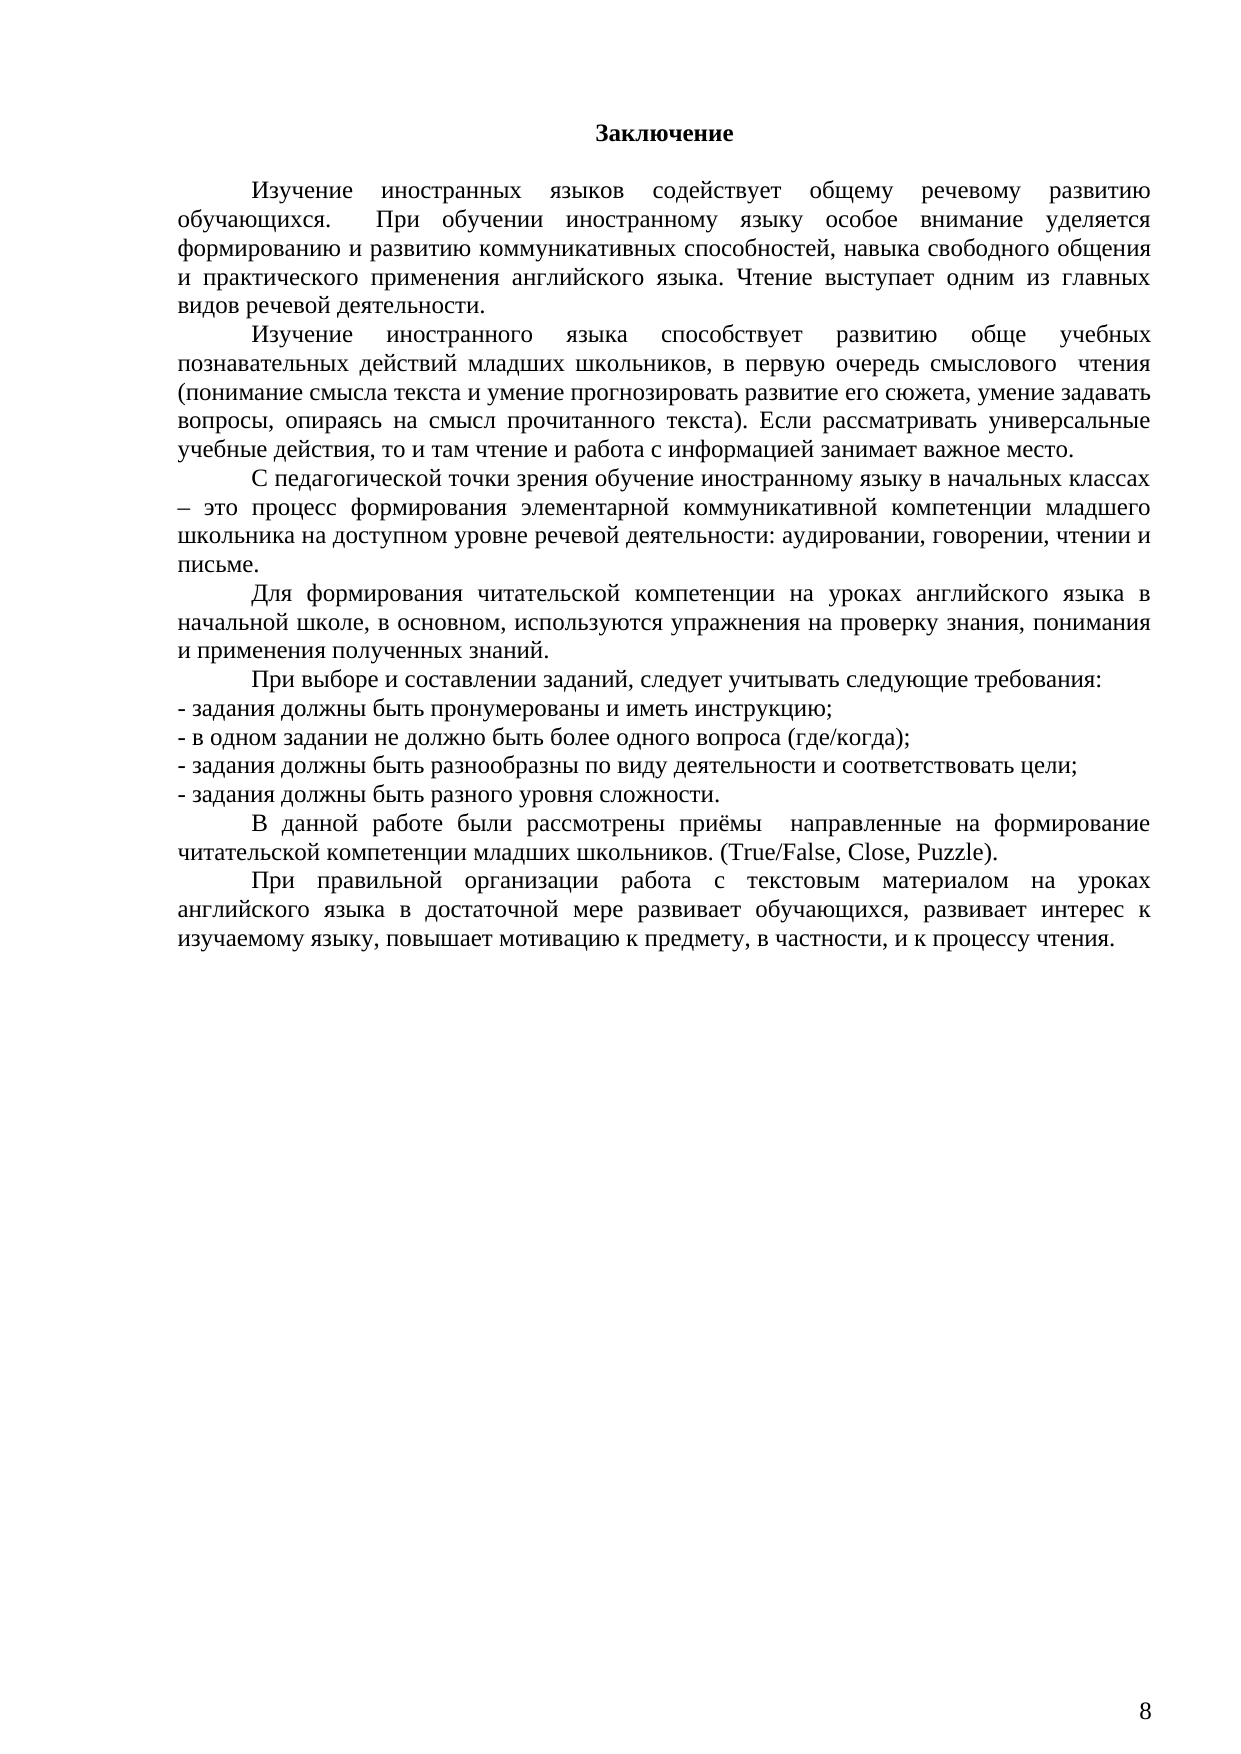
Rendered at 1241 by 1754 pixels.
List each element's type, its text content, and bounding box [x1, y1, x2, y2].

text Изучение иностранного языка способствует развитию обще учебных познавательных действий младших школьников, в первую очередь смыслового чтения (понимание смысла текста и умение прогнозировать развитие его сюжета, умение задавать вопросы, опираясь на смысл прочитанного текста). Если рассматривать универсальные учебные действия, то и там чтение и работа с информацией занимает важное место. [177, 319, 1152, 463]
text В данной работе были рассмотрены приёмы направленные на формирование читательской компетенции младших школьников. (True/False, Close, Puzzle). [177, 808, 1152, 866]
text - в одном задании не должно быть более одного вопроса (где/когда); [177, 722, 1152, 751]
text - задания должны быть пронумерованы и иметь инструкцию; [177, 693, 1152, 722]
text Изучение иностранных языков содействует общему речевому развитию обучающихся. При обучении иностранному языку особое внимание уделяется формированию и развитию коммуникативных способностей, навыка свободного общения и практического применения английского языка. Чтение выступает одним из главных видов речевой деятельности. [177, 176, 1152, 319]
text При выборе и составлении заданий, следует учитывать следующие требования: [177, 664, 1152, 693]
text Заключение [177, 118, 1152, 147]
text - задания должны быть разнообразны по виду деятельности и соответствовать цели; [177, 751, 1152, 779]
text C педагогической точки зрения обучение иностранному языку в начальных классах – это процесс формирования элементарной коммуникативной компетенции младшего школьника на доступном уровне речевой деятельности: аудировании, говорении, чтении и письме. [177, 463, 1152, 578]
text Для формирования читательской компетенции на уроках английского языка в начальной школе, в основном, используются упражнения на проверку знания, понимания и применения полученных знаний. [177, 578, 1152, 664]
text - задания должны быть разного уровня сложности. [177, 779, 1152, 808]
text При правильной организации работа с текстовым материалом на уроках английского языка в достаточной мере развивает обучающихся, развивает интерес к изучаемому языку, повышает мотивацию к предмету, в частности, и к процессу чтения. [177, 866, 1152, 952]
